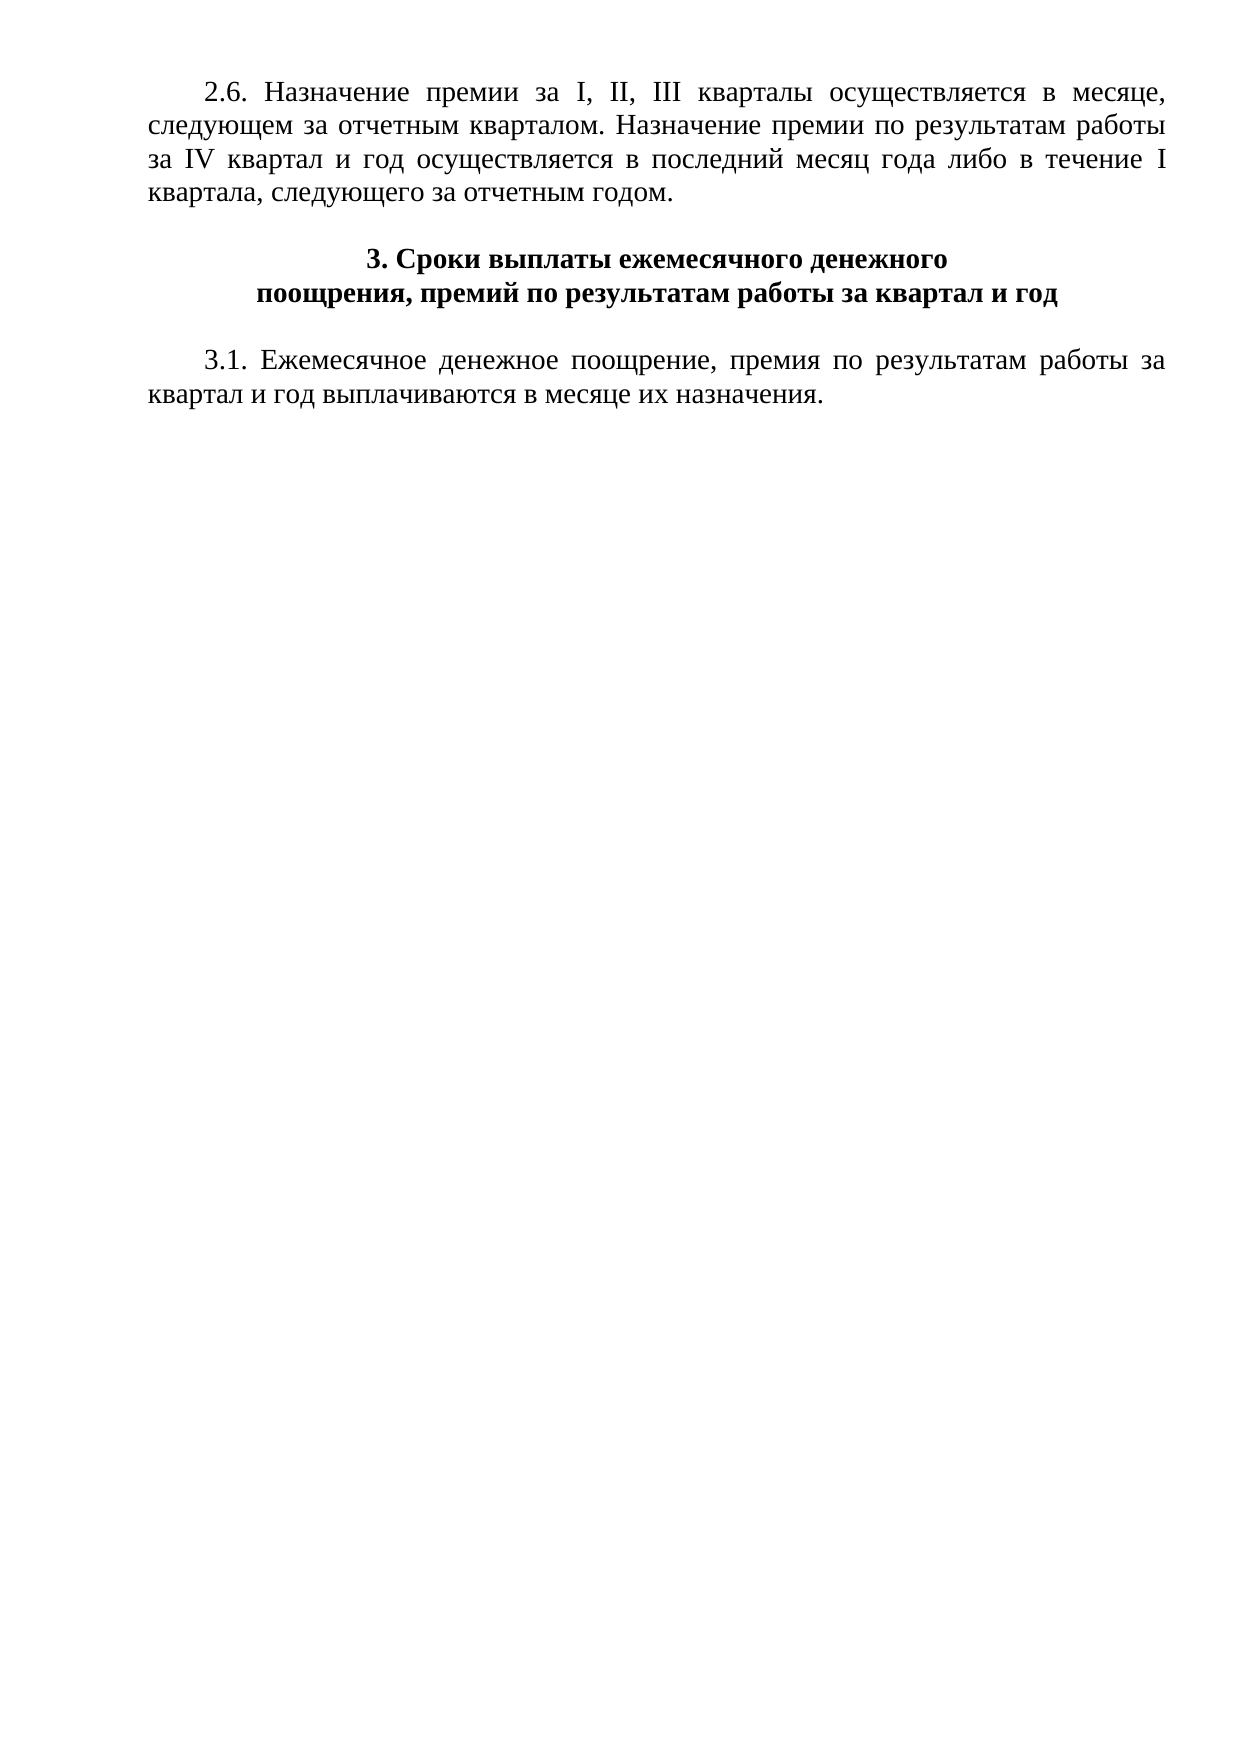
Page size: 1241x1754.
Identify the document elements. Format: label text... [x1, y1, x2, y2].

text поощрения, премий по результатам работы за квартал и год [148, 275, 1167, 309]
text 3.1. Ежемесячное денежное поощрение, премия по результатам работы за квартал и год выплачиваются в месяце их назначения. [148, 342, 1167, 409]
text 2.6. Назначение премии за I, II, III кварталы осуществляется в месяце, следующем за отчетным кварталом. Назначение премии по результатам работы за IV квартал и год осуществляется в последний месяц года либо в течение I квартала, следующего за отчетным годом. [148, 74, 1167, 208]
text 3. Сроки выплаты ежемесячного денежного [148, 242, 1167, 275]
